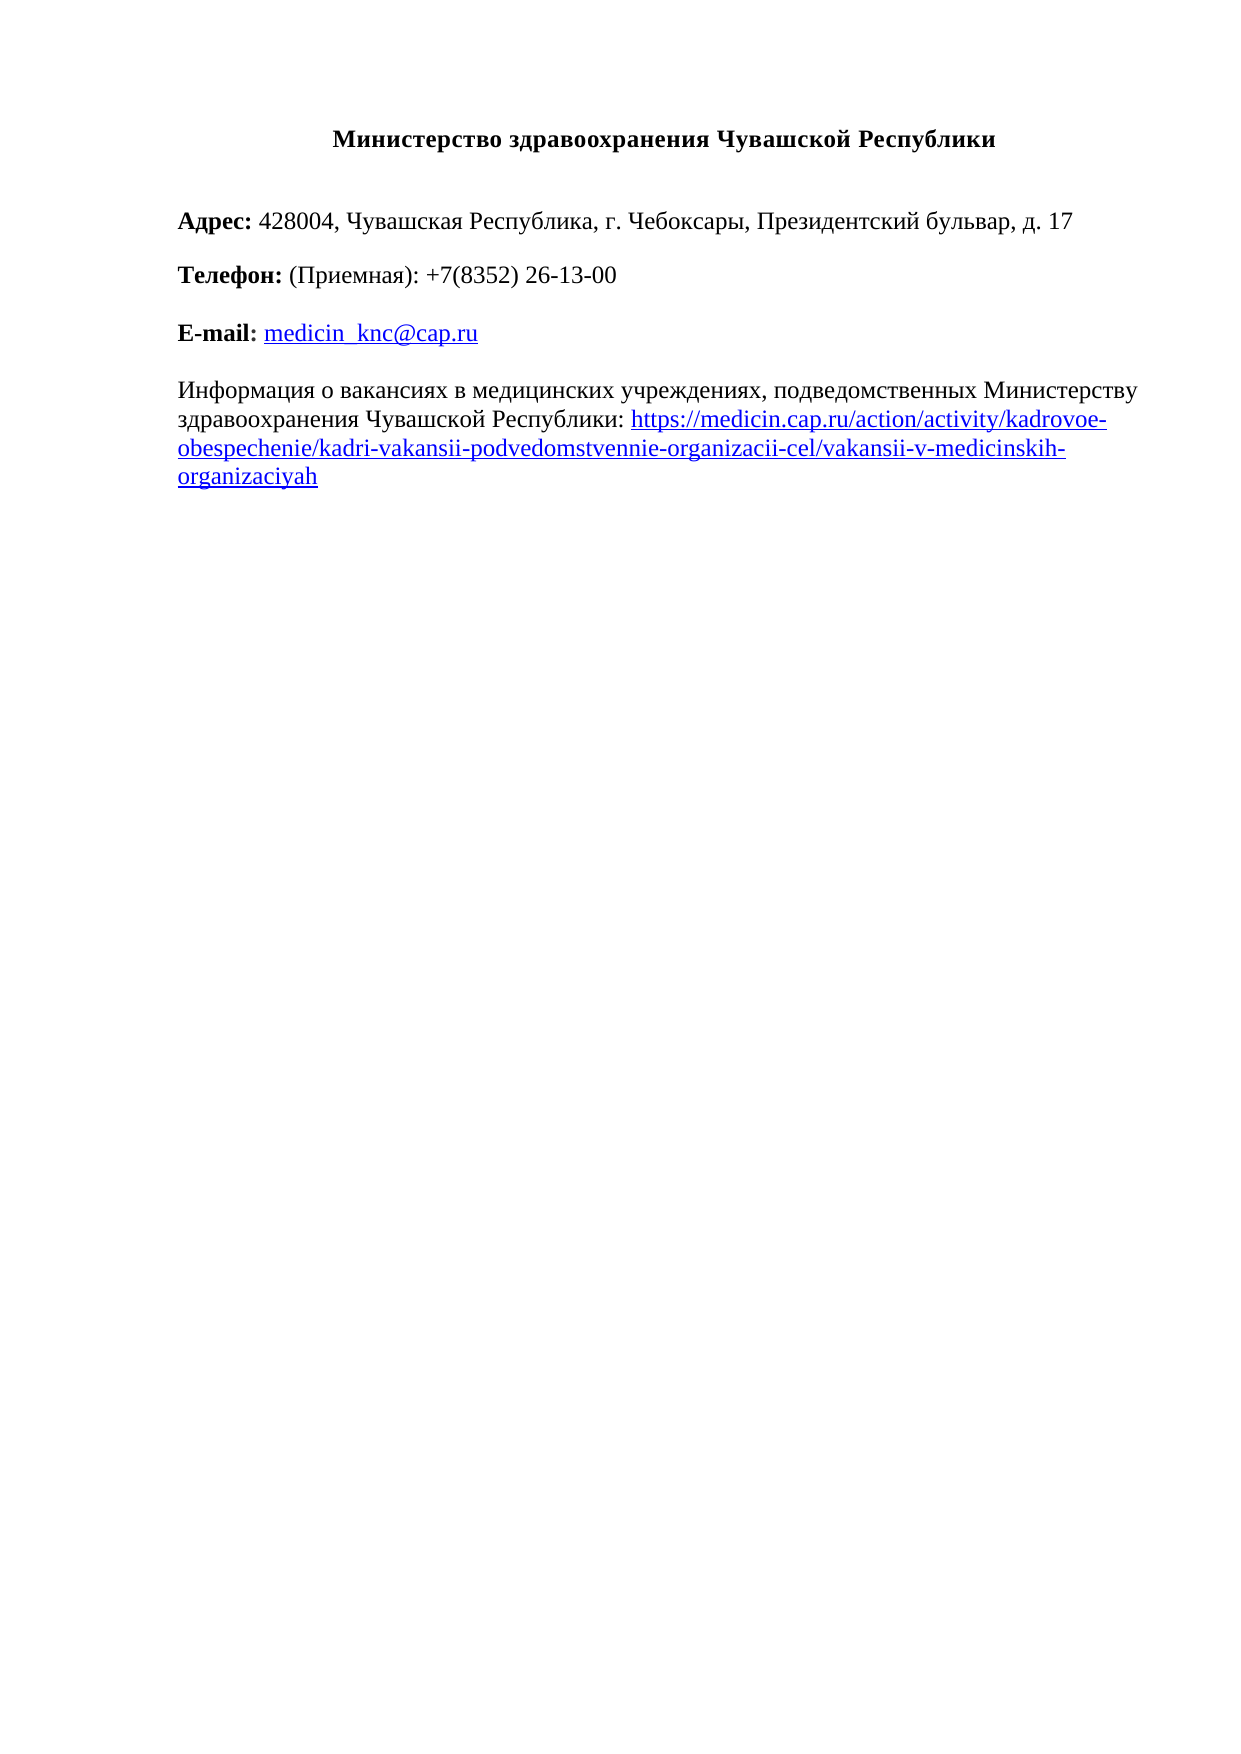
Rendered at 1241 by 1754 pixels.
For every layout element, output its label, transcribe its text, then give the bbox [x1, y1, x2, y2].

text Информация о вакансиях в медицинских учреждениях, подведомственных Министерству здравоохранения Чувашской Республики: https://medicin.cap.ru/action/activity/kadrovoe-obespechenie/kadri-vakansii-podvedomstvennie-organizacii-cel/vakansii-v-medicinskih-organizaciyah [177, 375, 1152, 490]
text Министерство здравоохранения Чувашской Республики [177, 118, 1152, 152]
text Адрес: 428004, Чувашская Республика, г. Чебоксары, Президентский бульвар, д. 17 [177, 206, 1152, 235]
text E-mail: medicin_knc@cap.ru [177, 318, 1152, 346]
text Телефон: (Приемная): +7(8352) 26-13-00 [177, 260, 1152, 289]
